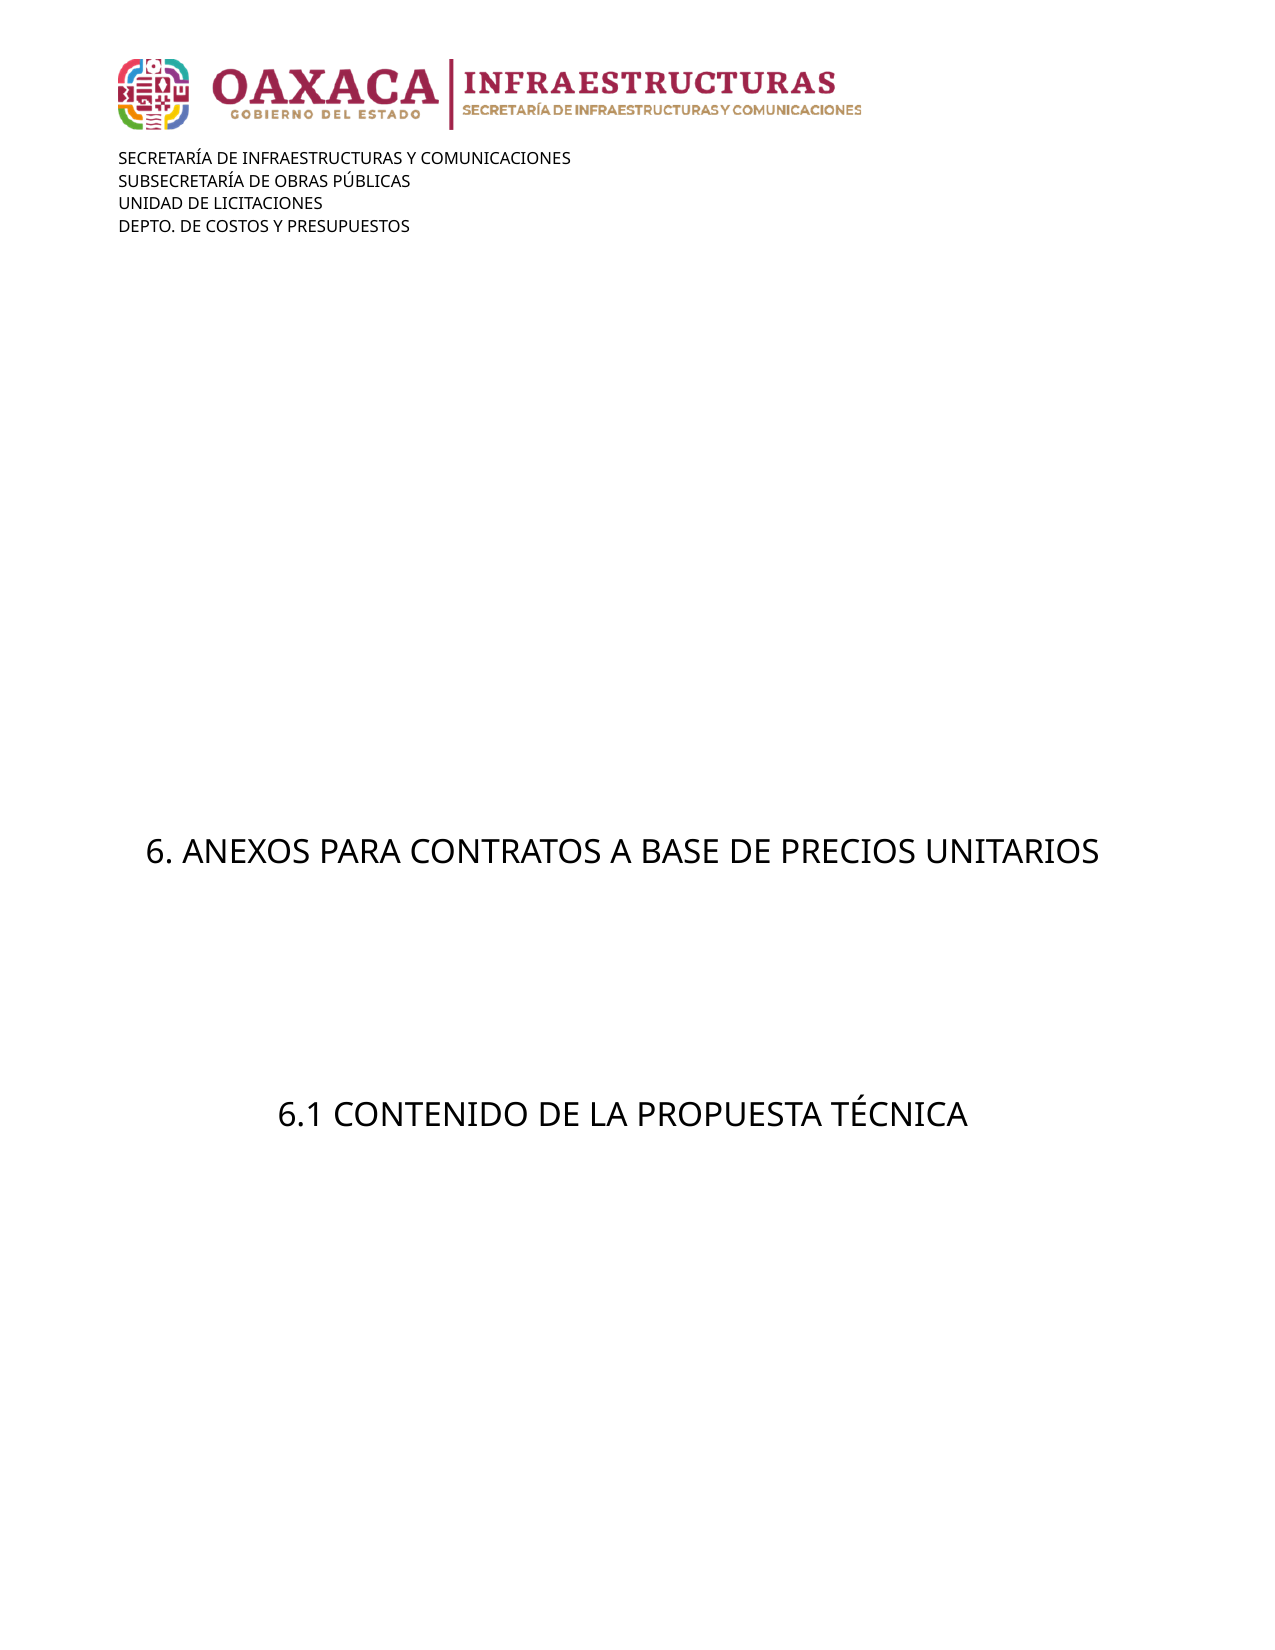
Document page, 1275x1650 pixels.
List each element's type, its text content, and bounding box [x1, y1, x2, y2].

text 6. ANEXOS PARA CONTRATOS A BASE DE PRECIOS UNITARIOS [118, 828, 1127, 873]
picture [118, 59, 862, 130]
text 6.1 CONTENIDO DE LA PROPUESTA TÉCNICA [118, 1091, 1127, 1136]
